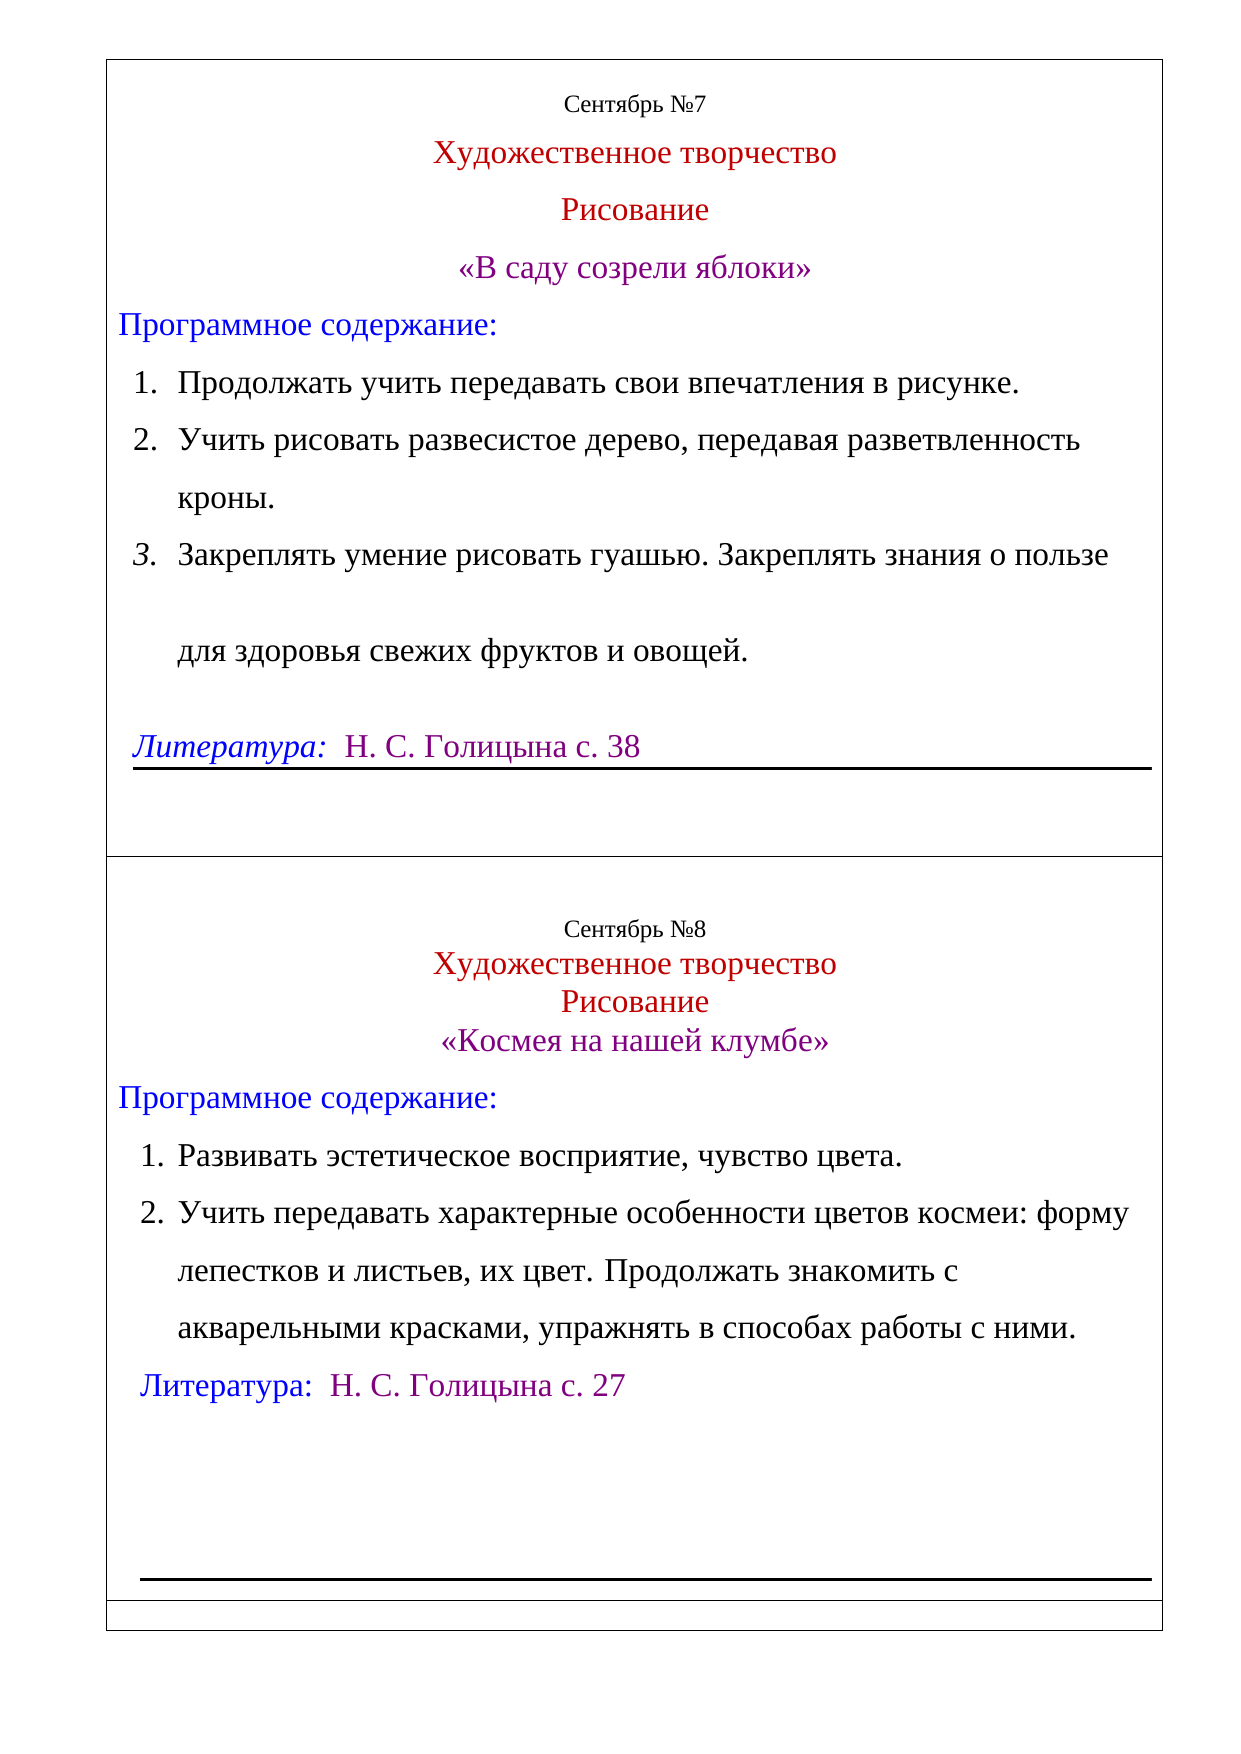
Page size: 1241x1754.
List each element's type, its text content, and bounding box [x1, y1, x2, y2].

table_cell Сентябрь №8 Художественное творчество Рисование «Космея на нашей клумбе» Программное содержание: Развивать эстетическое восприятие, чувство цвета. Учить передавать характерные особенности цветов космеи: форму лепестков и листьев, их цвет. Продолжать знакомить с акварельными красками, упражнять в способах работы с ними. Литература: Н. С. Голицына с. 27 [107, 857, 1162, 1600]
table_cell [107, 1601, 1162, 1630]
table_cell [107, 60, 1162, 856]
